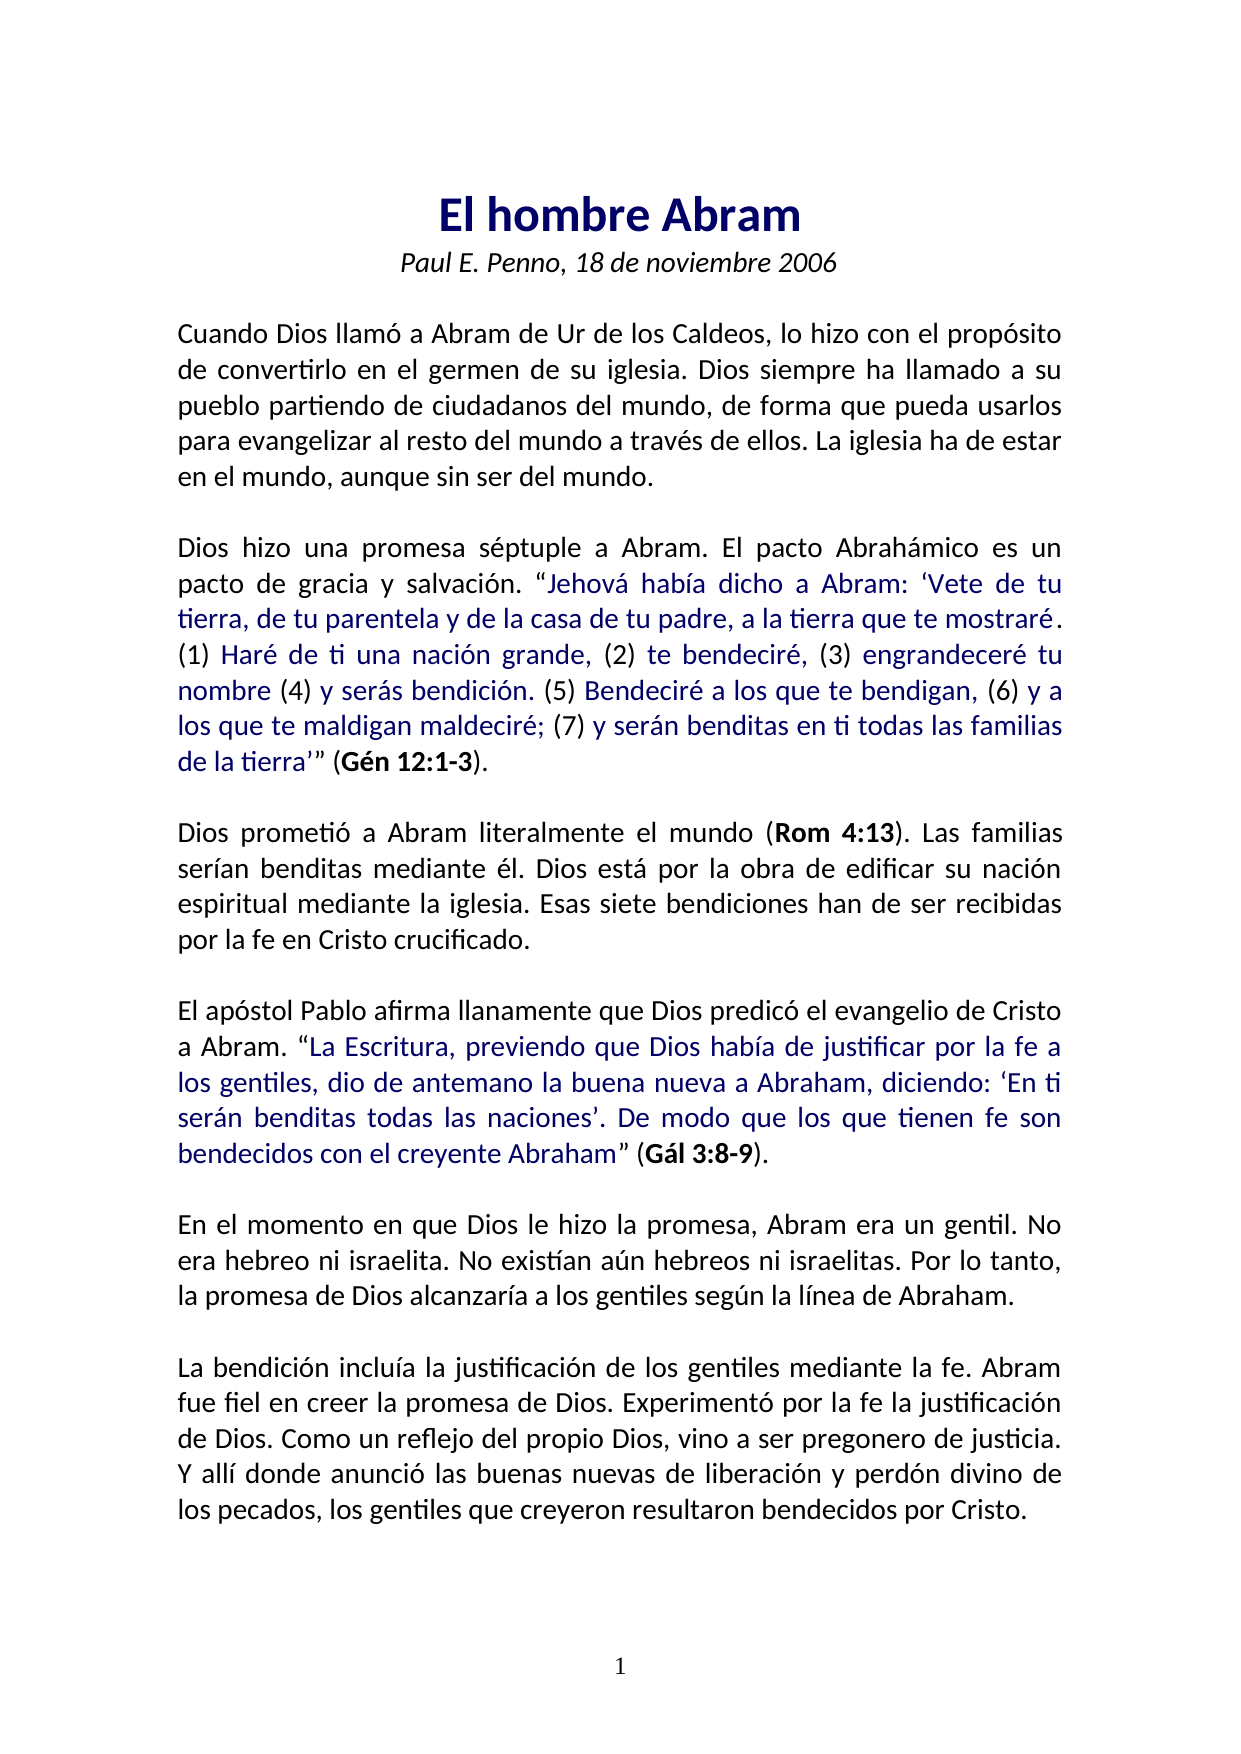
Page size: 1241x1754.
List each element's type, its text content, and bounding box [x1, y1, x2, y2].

text La bendición incluía la justificación de los gentiles mediante la fe. Abram fue fiel en creer la promesa de Dios. Experimentó por la fe la justificación de Dios. Como un reflejo del propio Dios, vino a ser pregonero de justicia. Y allí donde anunció las buenas nuevas de liberación y perdón divino de los pecados, los gentiles que creyeron resultaron bendecidos por Cristo. [177, 1349, 1063, 1527]
text Dios hizo una promesa séptuple a Abram. El pacto Abrahámico es un pacto de gracia y salvación. “Jehová había dicho a Abram: ‘Vete de tu tierra, de tu parentela y de la casa de tu padre, a la tierra que te mostraré. (1) Haré de ti una nación grande, (2) te bendeciré, (3) engrandeceré tu nombre (4) y serás bendición. (5) Bendeciré a los que te bendigan, (6) y a los que te maldigan maldeciré; (7) y serán benditas en ti todas las familias de la tierra’” (Gén 12:1-3). [177, 529, 1063, 779]
text Cuando Dios llamó a Abram de Ur de los Caldeos, lo hizo con el propósito de convertirlo en el germen de su iglesia. Dios siempre ha llamado a su pueblo partiendo de ciudadanos del mundo, de forma que pueda usarlos para evangelizar al resto del mundo a través de ellos. La iglesia ha de estar en el mundo, aunque sin ser del mundo. [177, 316, 1063, 494]
text El apóstol Pablo afirma llanamente que Dios predicó el evangelio de Cristo a Abram. “, previendo que Dios había de justificar por la fe a los gentiles, dio de antemano la buena nueva a Abraham, diciendo: ‘En ti serán benditas todas las naciones’. De modo que los que tienen fe son bendecidos con el creyente Abraham” (Gál 3:8-9). [177, 992, 1063, 1171]
text Dios prometió a Abram literalmente el mundo (Rom 4:13). Las familias serían benditas mediante él. Dios está por la obra de edificar su nación espiritual mediante la iglesia. Esas siete bendiciones han de ser recibidas por la fe en Cristo crucificado. [177, 814, 1063, 957]
text El hombre Abram Paul E. Penno, 18 de noviembre 2006 [177, 183, 1063, 280]
text En el momento en que Dios le hizo la promesa, Abram era un gentil. No era hebreo ni israelita. No existían aún hebreos ni israelitas. Por lo tanto, la promesa de Dios alcanzaría a los gentiles según la línea de Abraham. [177, 1206, 1063, 1313]
